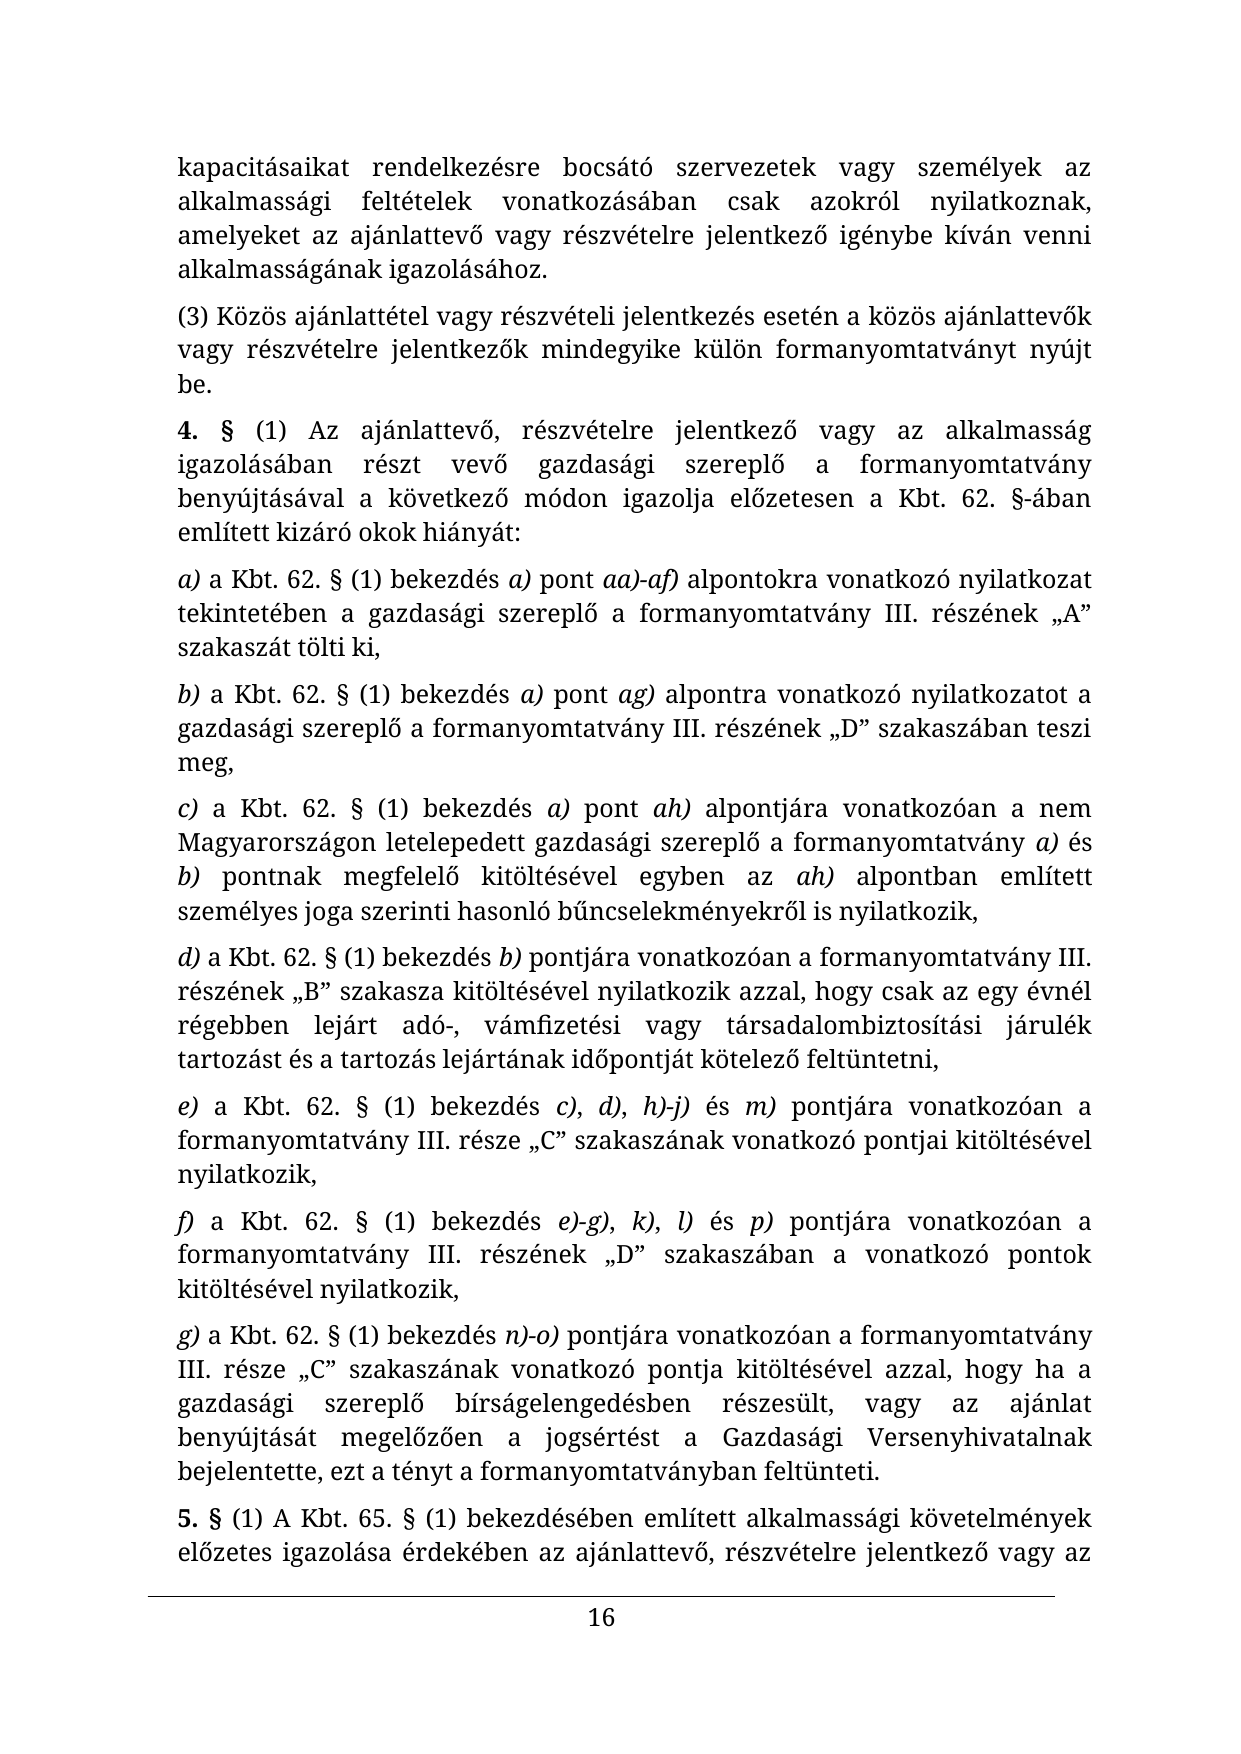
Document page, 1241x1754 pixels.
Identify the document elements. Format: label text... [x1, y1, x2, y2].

text a) a Kbt. 62. § (1) bekezdés a) pont aa)-af) alpontokra vonatkozó nyilatkozat tekintetében a gazdasági szereplő a formanyomtatvány III. részének „A” szakaszát tölti ki, [177, 562, 1092, 664]
text (3) Közös ajánlattétel vagy részvételi jelentkezés esetén a közös ajánlattevők vagy részvételre jelentkezők mindegyike külön formanyomtatványt nyújt be. [177, 298, 1092, 400]
text d) a Kbt. 62. § (1) bekezdés b) pontjára vonatkozóan a formanyomtatvány III. részének „B” szakasza kitöltésével nyilatkozik azzal, hogy csak az egy évnél régebben lejárt adó-, vámfizetési vagy társadalombiztosítási járulék tartozást és a tartozás lejártának időpontját kötelező feltüntetni, [177, 940, 1092, 1076]
text f) a Kbt. 62. § (1) bekezdés e)-g), k), l) és p) pontjára vonatkozóan a formanyomtatvány III. részének „D” szakaszában a vonatkozó pontok kitöltésével nyilatkozik, [177, 1203, 1092, 1305]
text c) a Kbt. 62. § (1) bekezdés a) pont ah) alpontjára vonatkozóan a nem Magyarországon letelepedett gazdasági szereplő a formanyomtatvány a) és b) pontnak megfelelő kitöltésével egyben az ah) alpontban említett személyes joga szerinti hasonló bűncselekményekről is nyilatkozik, [177, 791, 1092, 927]
text 4. § (1) Az ajánlattevő, részvételre jelentkező vagy az alkalmasság igazolásában részt vevő gazdasági szereplő a formanyomtatvány benyújtásával a következő módon igazolja előzetesen a Kbt. 62. §-ában említett kizáró okok hiányát: [177, 413, 1092, 549]
text b) a Kbt. 62. § (1) bekezdés a) pont ag) alpontra vonatkozó nyilatkozatot a gazdasági szereplő a formanyomtatvány III. részének „D” szakaszában teszi meg, [177, 676, 1092, 778]
text g) a Kbt. 62. § (1) bekezdés n)-o) pontjára vonatkozóan a formanyomtatvány III. része „C” szakaszának vonatkozó pontja kitöltésével azzal, hogy ha a gazdasági szereplő bírságelengedésben részesült, vagy az ajánlat benyújtását megelőzően a jogsértést a Gazdasági Versenyhivatalnak bejelentette, ezt a tényt a formanyomtatványban feltünteti. [177, 1318, 1092, 1488]
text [177, 1501, 1092, 1569]
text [177, 149, 1092, 286]
text e) a Kbt. 62. § (1) bekezdés c), d), h)-j) és m) pontjára vonatkozóan a formanyomtatvány III. része „C” szakaszának vonatkozó pontjai kitöltésével nyilatkozik, [177, 1088, 1092, 1191]
